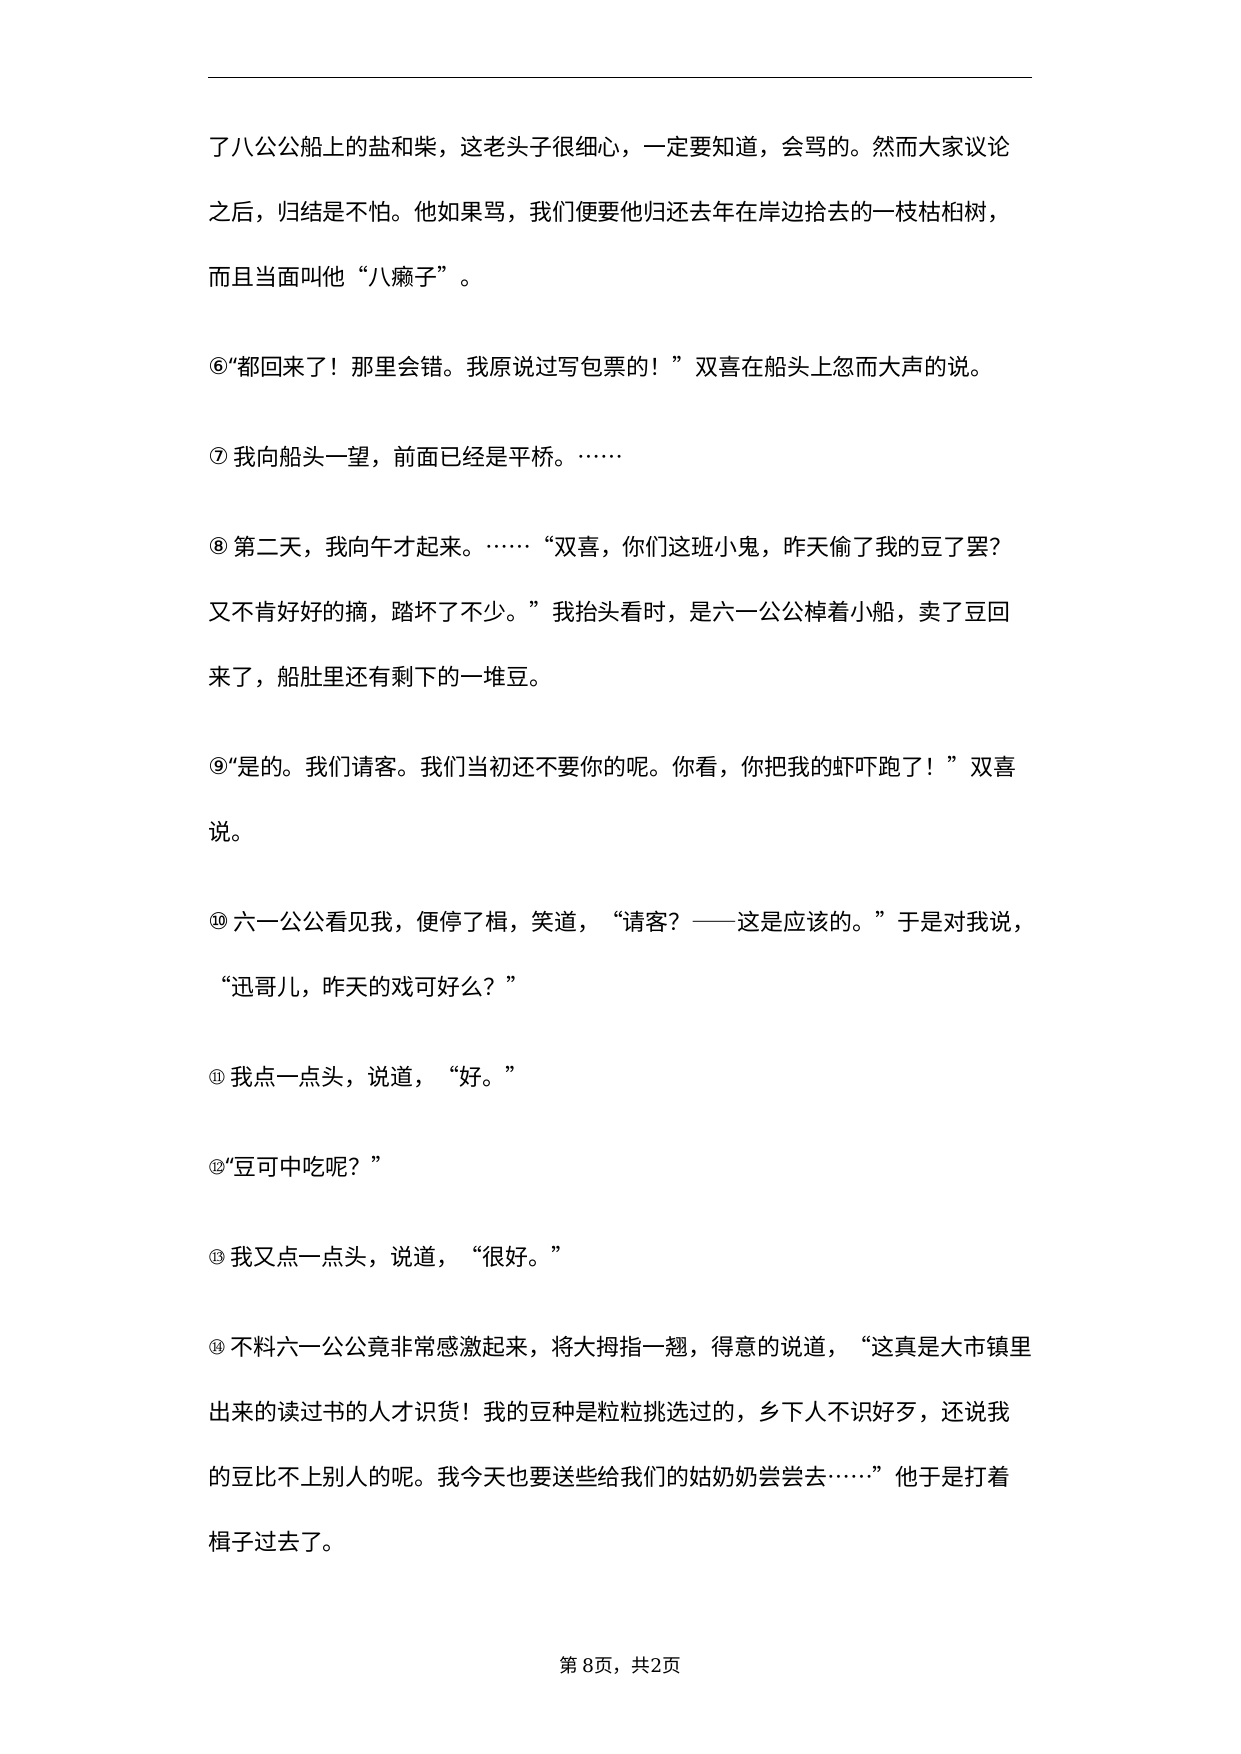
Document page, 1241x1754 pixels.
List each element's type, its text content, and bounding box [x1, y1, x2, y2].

text ⑥“都回来了！那里会错。我原说过写包票的！”双喜在船头上忽而大声的说。 [208, 333, 1032, 398]
text ⑩六一公公看见我，便停了楫，笑道，“请客？——这是应该的。”于是对我说，“迅哥儿，昨天的戏可好么？” [208, 888, 1032, 1018]
text ⑨“是的。我们请客。我们当初还不要你的呢。你看，你把我的虾吓跑了！”双喜说。 [208, 733, 1032, 863]
text ⑧第二天，我向午才起来。……“双喜，你们这班小鬼，昨天偷了我的豆了罢？又不肯好好的摘，踏坏了不少。”我抬头看时，是六一公公棹着小船，卖了豆回来了，船肚里还有剩下的一堆豆。 [208, 513, 1032, 708]
text ⑭不料六一公公竟非常感激起来，将大拇指一翘，得意的说道，“这真是大市镇里出来的读过书的人才识货！我的豆种是粒粒挑选过的，乡下人不识好歹，还说我的豆比不上别人的呢。我今天也要送些给我们的姑奶奶尝尝去……”他于是打着楫子过去了。 [208, 1313, 1032, 1573]
text ⑫“豆可中吃呢？” [208, 1133, 1032, 1198]
text ⑪我点一点头，说道，“好。” [208, 1043, 1032, 1108]
text ⑦我向船头一望，前面已经是平桥。…… [208, 423, 1032, 488]
text ⑬我又点一点头，说道，“很好。” [208, 1223, 1032, 1288]
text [208, 113, 1032, 308]
